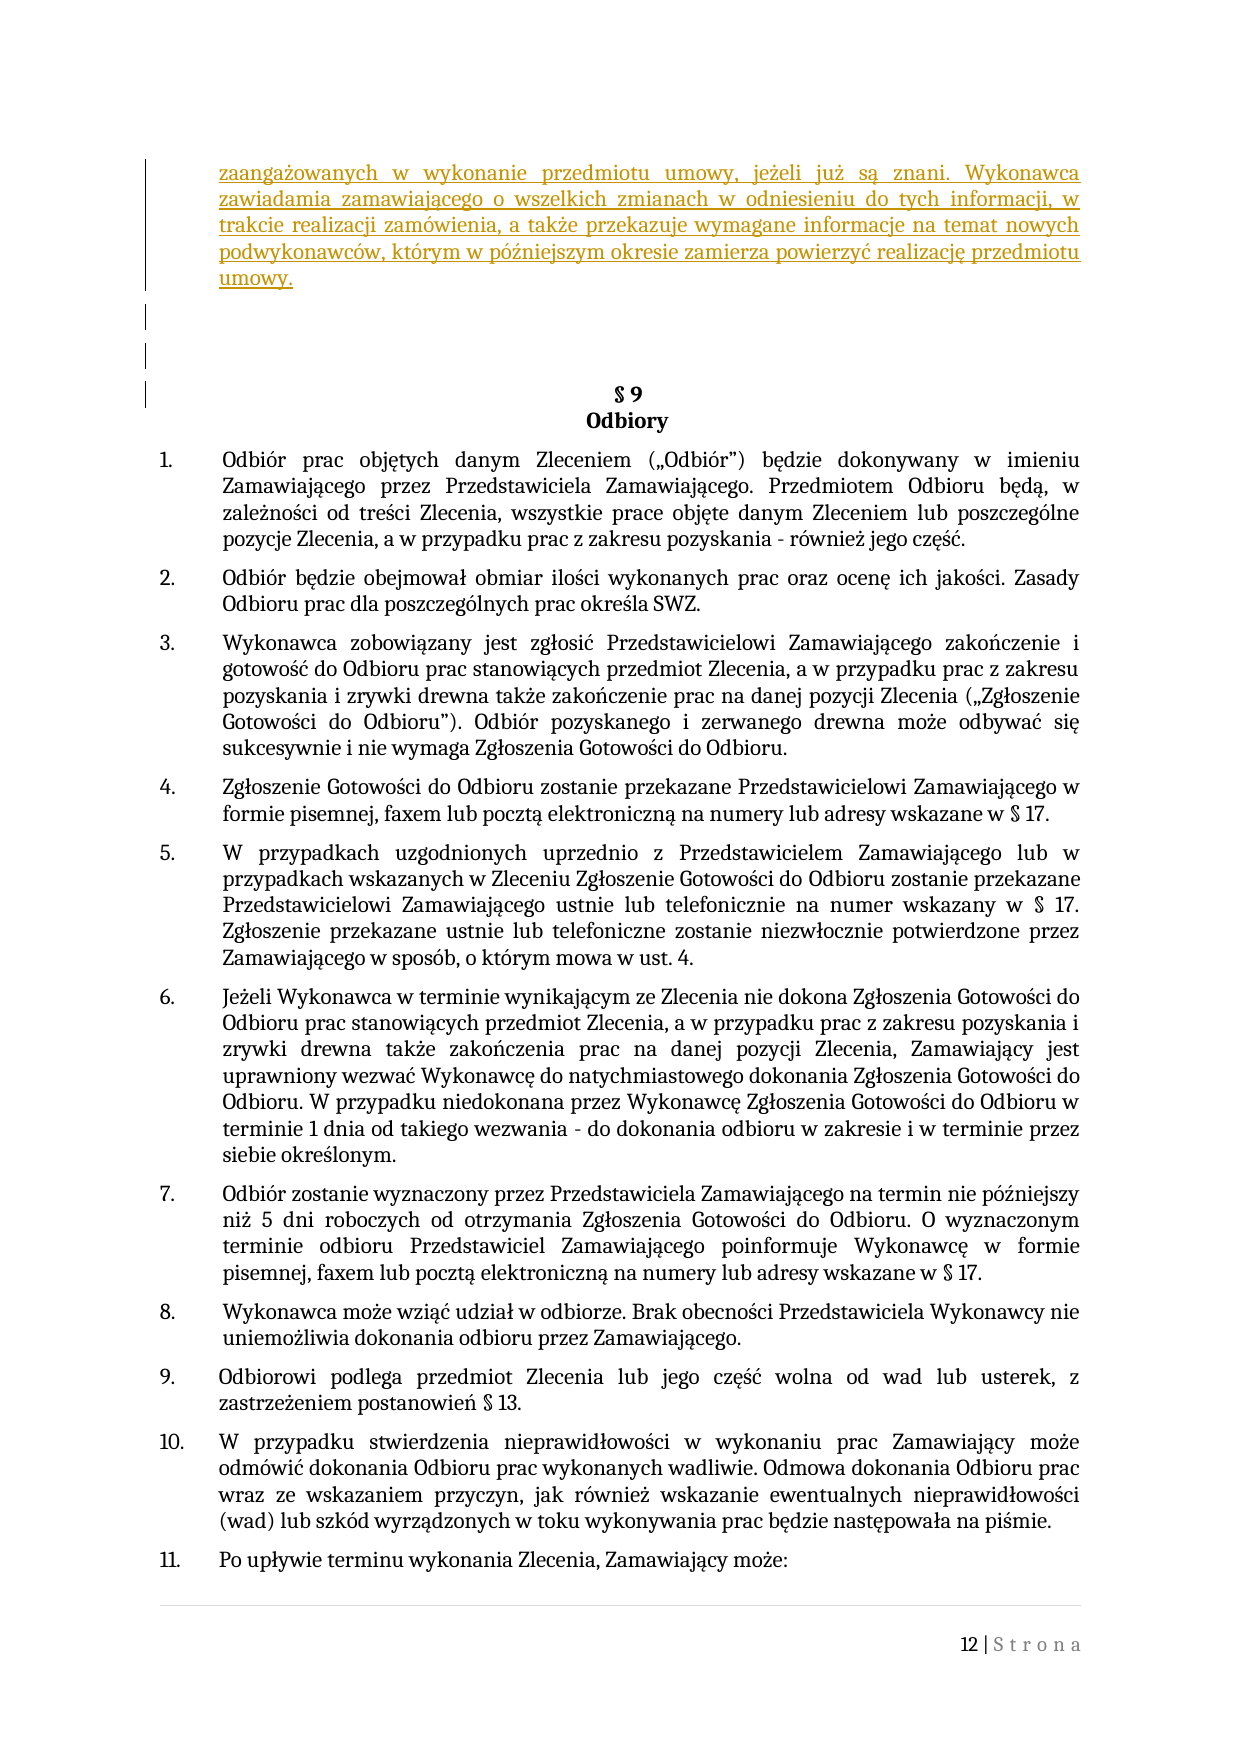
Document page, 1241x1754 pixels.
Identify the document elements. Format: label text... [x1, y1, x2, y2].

list Odbiorowi podlega przedmiot Zlecenia lub jego część wolna od wad lub usterek, z zastrzeżeniem postanowień § 13. [159, 1364, 1081, 1416]
list Odbiór będzie obejmował obmiar ilości wykonanych prac oraz ocenę ich jakości. Zasady Odbioru prac dla poszczególnych prac określa SWZ. [159, 564, 1081, 617]
list Odbiór prac objętych danym Zleceniem („Odbiór”) będzie dokonywany w imieniu Zamawiającego przez Przedstawiciela Zamawiającego. Przedmiotem Odbioru będą, w zależności od treści Zlecenia, wszystkie prace objęte danym Zleceniem lub poszczególne pozycje Zlecenia, a w przypadku prac z zakresu pozyskania - również jego część. [159, 447, 1081, 552]
list Odbiór zostanie wyznaczony przez Przedstawiciela Zamawiającego na termin nie późniejszy niż 5 dni roboczych od otrzymania Zgłoszenia Gotowości do Odbioru. O wyznaczonym terminie odbioru Przedstawiciel Zamawiającego poinformuje Wykonawcę w formie pisemnej, faxem lub pocztą elektroniczną na numery lub adresy wskazane w § 17. [159, 1181, 1081, 1286]
list Zgłoszenie Gotowości do Odbioru zostanie przekazane Przedstawicielowi Zamawiającego w formie pisemnej, faxem lub pocztą elektroniczną na numery lub adresy wskazane w § 17. [159, 774, 1081, 827]
list Jeżeli Wykonawca w terminie wynikającym ze Zlecenia nie dokona Zgłoszenia Gotowości do Odbioru prac stanowiących przedmiot Zlecenia, a w przypadku prac z zakresu pozyskania i zrywki drewna także zakończenia prac na danej pozycji Zlecenia, Zamawiający jest uprawniony wezwać Wykonawcę do natychmiastowego dokonania Zgłoszenia Gotowości do Odbioru. W przypadku niedokonana przez Wykonawcę Zgłoszenia Gotowości do Odbioru w terminie 1 dnia od takiego wezwania - do dokonania odbioru w zakresie i w terminie przez siebie określonym. [159, 983, 1081, 1168]
list W przypadkach uzgodnionych uprzednio z Przedstawicielem Zamawiającego lub w przypadkach wskazanych w Zleceniu Zgłoszenie Gotowości do Odbioru zostanie przekazane Przedstawicielowi Zamawiającego ustnie lub telefonicznie na numer wskazany w § 17. Zgłoszenie przekazane ustnie lub telefoniczne zostanie niezwłocznie potwierdzone przez Zamawiającego w sposób, o którym mowa w ust. 4. [159, 839, 1081, 971]
list Wykonawca zobowiązany jest zgłosić Przedstawicielowi Zamawiającego zakończenie i gotowość do Odbioru prac stanowiących przedmiot Zlecenia, a w przypadku prac z zakresu pozyskania i zrywki drewna także zakończenie prac na danej pozycji Zlecenia („Zgłoszenie Gotowości do Odbioru”). Odbiór pozyskanego i zerwanego drewna może odbywać się sukcesywnie i nie wymaga Zgłoszenia Gotowości do Odbioru. [159, 630, 1081, 762]
list Wykonawca może wziąć udział w odbiorze. Brak obecności Przedstawiciela Wykonawcy nie uniemożliwia dokonania odbioru przez Zamawiającego. [159, 1298, 1081, 1351]
list Po upływie terminu wykonania Zlecenia, Zamawiający może: [159, 1547, 1081, 1573]
text § 9 Odbiory [174, 381, 1081, 434]
list W przypadku stwierdzenia nieprawidłowości w wykonaniu prac Zamawiający może odmówić dokonania Odbioru prac wykonanych wadliwie. Odmowa dokonania Odbioru prac wraz ze wskazaniem przyczyn, jak również wskazanie ewentualnych nieprawidłowości (wad) lub szkód wyrządzonych w toku wykonywania prac będzie następowała na piśmie. [159, 1429, 1081, 1534]
